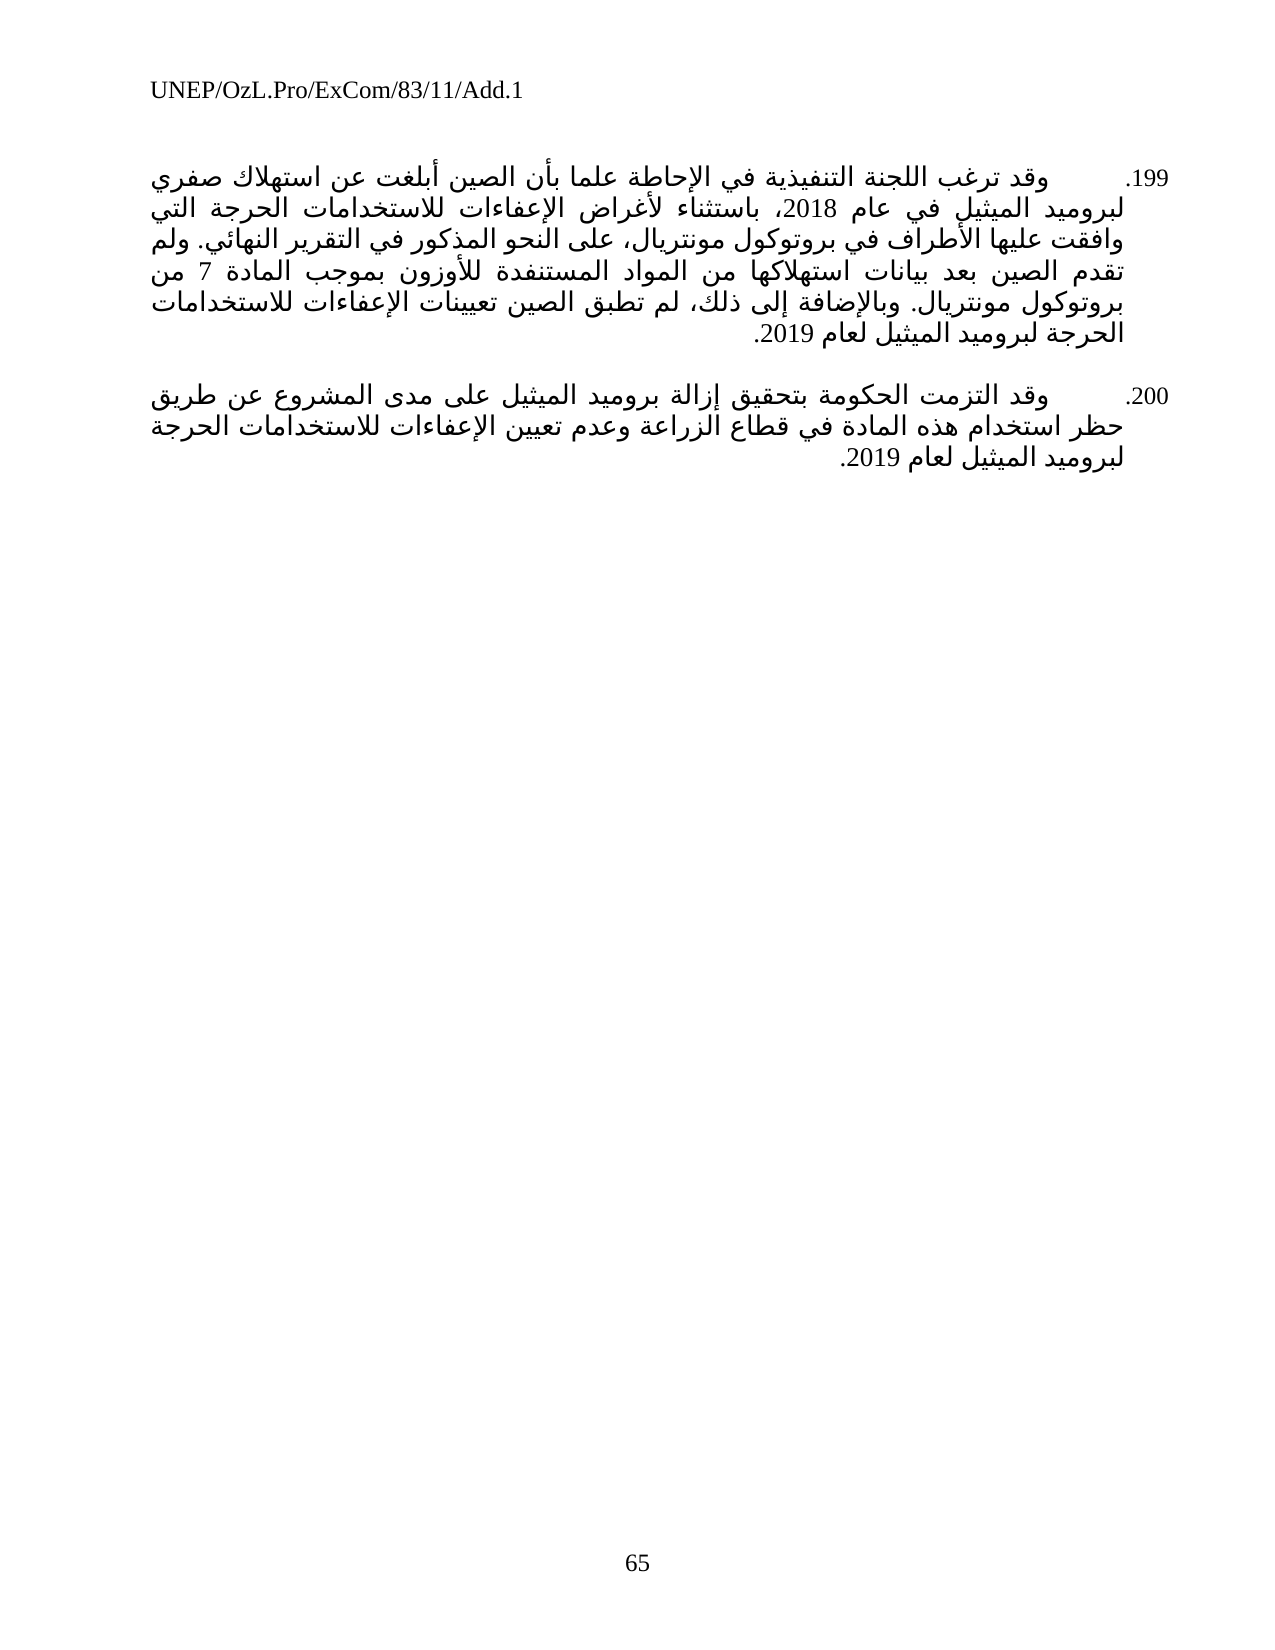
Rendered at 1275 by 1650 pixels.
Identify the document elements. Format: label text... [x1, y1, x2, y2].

list وقد ترغب اللجنة التنفيذية في الإحاطة علما بأن الصين أبلغت عن استهلاك صفري لبروميد الميثيل في عام 2018، باستثناء لأغراض الإعفاءات للاستخدامات الحرجة التي وافقت عليها الأطراف في بروتوكول مونتريال، على النحو المذكور في التقرير النهائي. ولم تقدم الصين بعد بيانات استهلاكها من المواد المستنفدة للأوزون بموجب المادة 7 من بروتوكول مونتريال. وبالإضافة إلى ذلك، لم تطبق الصين تعيينات الإعفاءات للاستخدامات الحرجة لبروميد الميثيل لعام 2019. [150, 161, 1125, 348]
list وقد التزمت الحكومة بتحقيق إزالة بروميد الميثيل على مدى المشروع عن طريق حظر استخدام هذه المادة في قطاع الزراعة وعدم تعيين الإعفاءات للاستخدامات الحرجة لبروميد الميثيل لعام 2019. [150, 379, 1125, 473]
